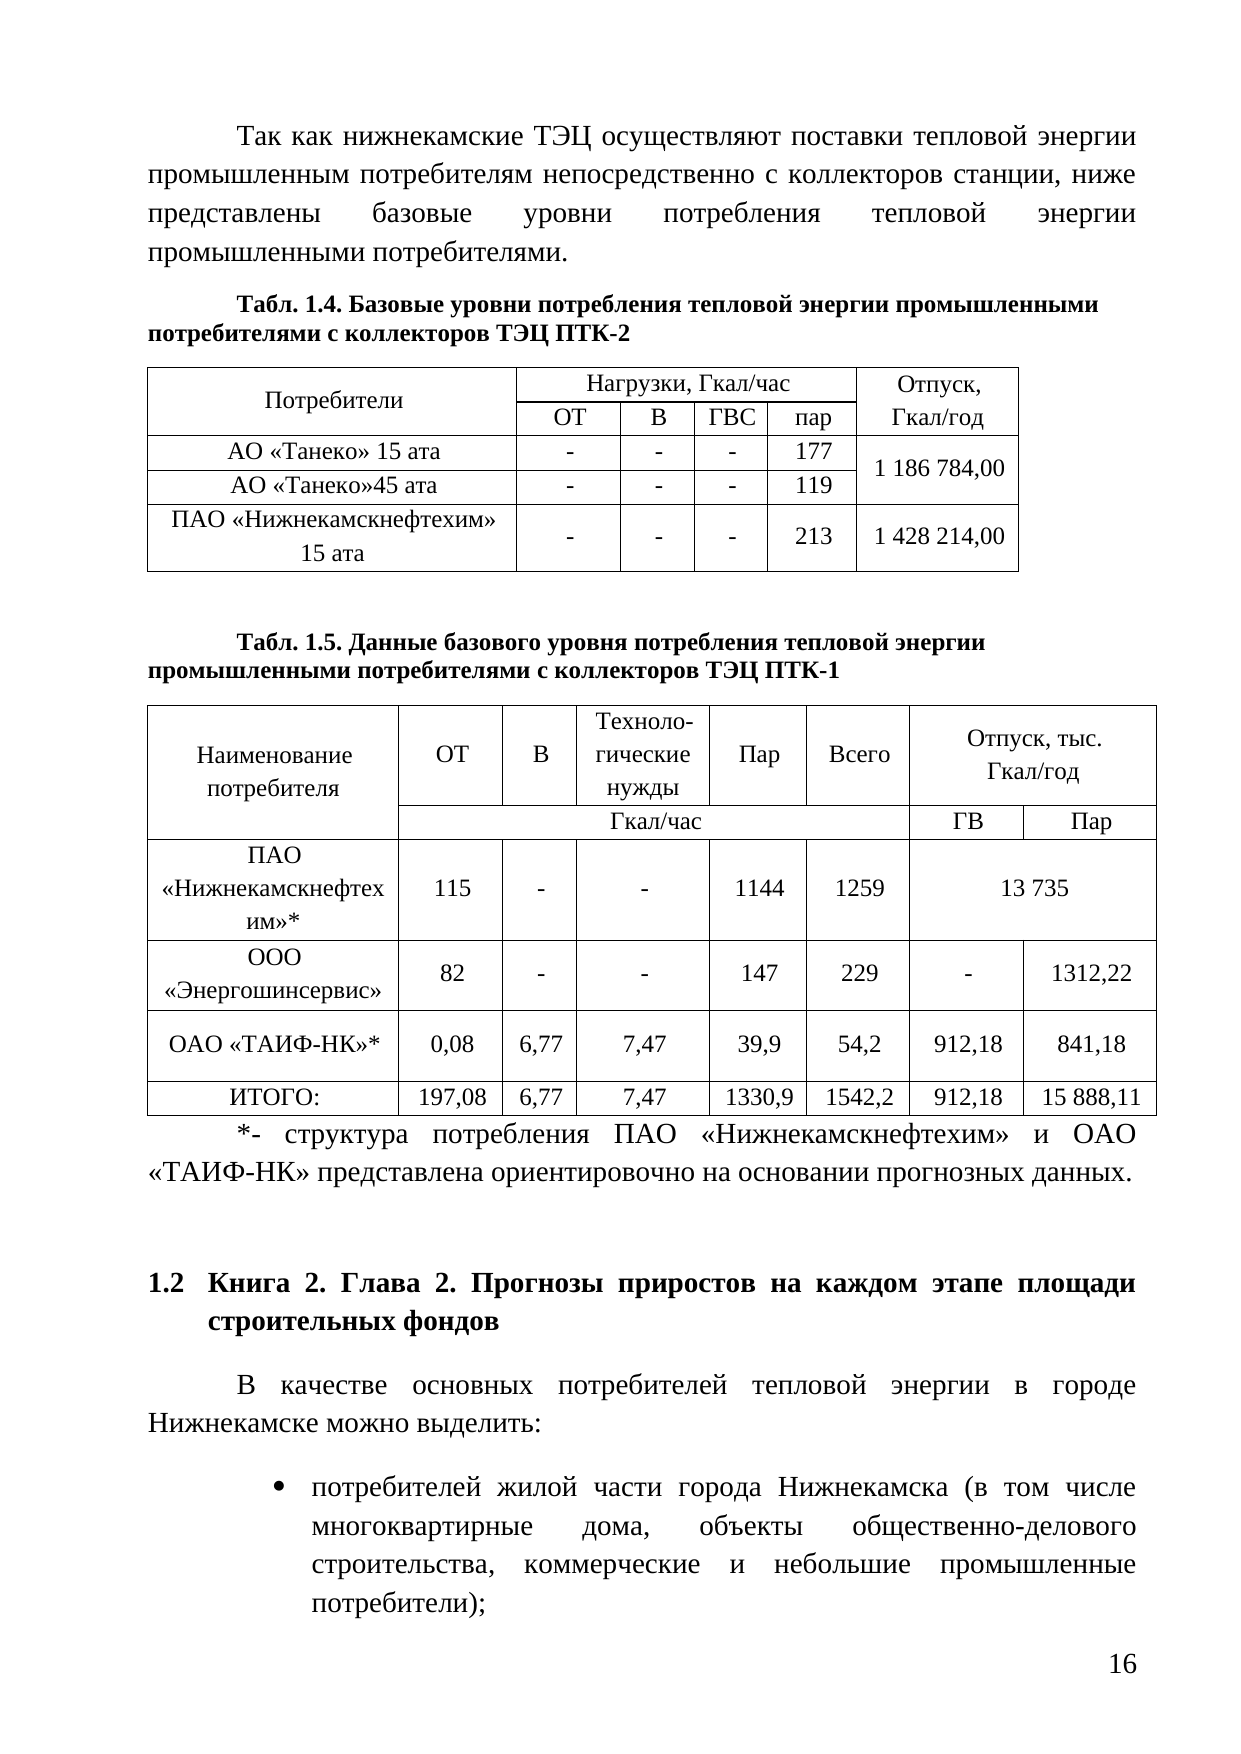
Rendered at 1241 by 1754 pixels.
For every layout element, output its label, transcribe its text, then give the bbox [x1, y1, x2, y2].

table_cell В [621, 403, 694, 435]
table_cell - [621, 505, 694, 571]
table_cell 6,77 [503, 1082, 576, 1115]
table_header Пар [710, 706, 806, 805]
table_cell 1144 [710, 840, 806, 939]
table_cell 147 [710, 941, 806, 1009]
table_cell - [695, 471, 767, 503]
table_cell 15 888,11 [1024, 1082, 1156, 1115]
table_cell - [577, 840, 709, 939]
table_cell 115 [399, 840, 502, 939]
table_cell - [577, 941, 709, 1009]
list потребителей жилой части города Нижнекамска (в том числе многоквартирные дома, объекты общественно-делового строительства, коммерческие и небольшие промышленные потребители); [274, 1469, 1137, 1618]
table_cell - [503, 941, 576, 1009]
table_cell пар [768, 403, 856, 435]
table_cell 1312,22 [1024, 941, 1156, 1009]
table_cell ИТОГО: [148, 1082, 398, 1115]
table_cell 54,2 [807, 1011, 909, 1081]
table_header Наименование потребителя [148, 706, 398, 839]
table_cell - [517, 505, 620, 571]
table_cell АО «Танеко» 15 ата [148, 436, 516, 469]
table_cell - [910, 941, 1023, 1009]
table_cell - [695, 436, 767, 469]
table_header Потребители [148, 368, 516, 435]
table_cell 841,18 [1024, 1011, 1156, 1081]
table_cell АО «Танеко»45 ата [148, 471, 516, 503]
table_cell 13 735 [910, 840, 1156, 939]
table_header В [503, 706, 576, 805]
table_cell 912,18 [910, 1011, 1023, 1081]
table_cell 39,9 [710, 1011, 806, 1081]
table_cell ГВ [910, 806, 1023, 839]
table_cell 912,18 [910, 1082, 1023, 1115]
table_cell 229 [807, 941, 909, 1009]
table_cell ОАО «ТАИФ-НК»* [148, 1011, 398, 1081]
table_cell - [517, 436, 620, 469]
table_cell - [503, 840, 576, 939]
table_cell 1330,9 [710, 1082, 806, 1115]
text *- структура потребления ПАО «Нижнекамскнефтехим» и ОАО «ТАИФ-НК» представлена ориентировочно на основании прогнозных данных. [148, 1116, 1137, 1188]
table_cell Гкал/час [399, 806, 909, 839]
table_cell - [695, 505, 767, 571]
table_cell 0,08 [399, 1011, 502, 1081]
table_cell ОТ [517, 403, 620, 435]
table_header Отпуск, Гкал/год [857, 368, 1018, 435]
text Так как нижнекамские ТЭЦ осуществляют поставки тепловой энергии промышленным потребителям непосредственно с коллекторов станции, ниже представлены базовые уровни потребления тепловой энергии промышленными потребителями. [148, 118, 1137, 267]
table_cell 1 428 214,00 [857, 505, 1018, 571]
table_cell 119 [768, 471, 856, 503]
table_cell 1259 [807, 840, 909, 939]
table_cell ПАО «Нижнекамскнефтехим» 15 ата [148, 505, 516, 571]
table_cell 6,77 [503, 1011, 576, 1081]
subtitle Книга 2. Глава 2. Прогнозы приростов на каждом этапе площади строительных фондов [148, 1265, 1137, 1337]
table_header Нагрузки, Гкал/час [517, 368, 856, 401]
table_cell - [517, 471, 620, 503]
table_cell 177 [768, 436, 856, 469]
table_cell 7,47 [577, 1082, 709, 1115]
table_header Техноло-гические нужды [577, 706, 709, 805]
table_header Отпуск, тыс. Гкал/год [910, 706, 1156, 805]
table_header Всего [807, 706, 909, 805]
table_cell - [621, 436, 694, 469]
table_cell 82 [399, 941, 502, 1009]
table_cell 1542,2 [807, 1082, 909, 1115]
table_cell ООО «Энергошинсервис» [148, 941, 398, 1009]
table_cell 1 186 784,00 [857, 436, 1018, 503]
table_header ОТ [399, 706, 502, 805]
table_cell ГВС [695, 403, 767, 435]
table_cell ПАО «Нижнекамскнефтехим»* [148, 840, 398, 939]
table_cell 7,47 [577, 1011, 709, 1081]
table_cell - [621, 471, 694, 503]
table_cell 213 [768, 505, 856, 571]
table_cell Пар [1024, 806, 1156, 839]
text В качестве основных потребителей тепловой энергии в городе Нижнекамске можно выделить: [148, 1367, 1137, 1439]
table_cell 197,08 [399, 1082, 502, 1115]
